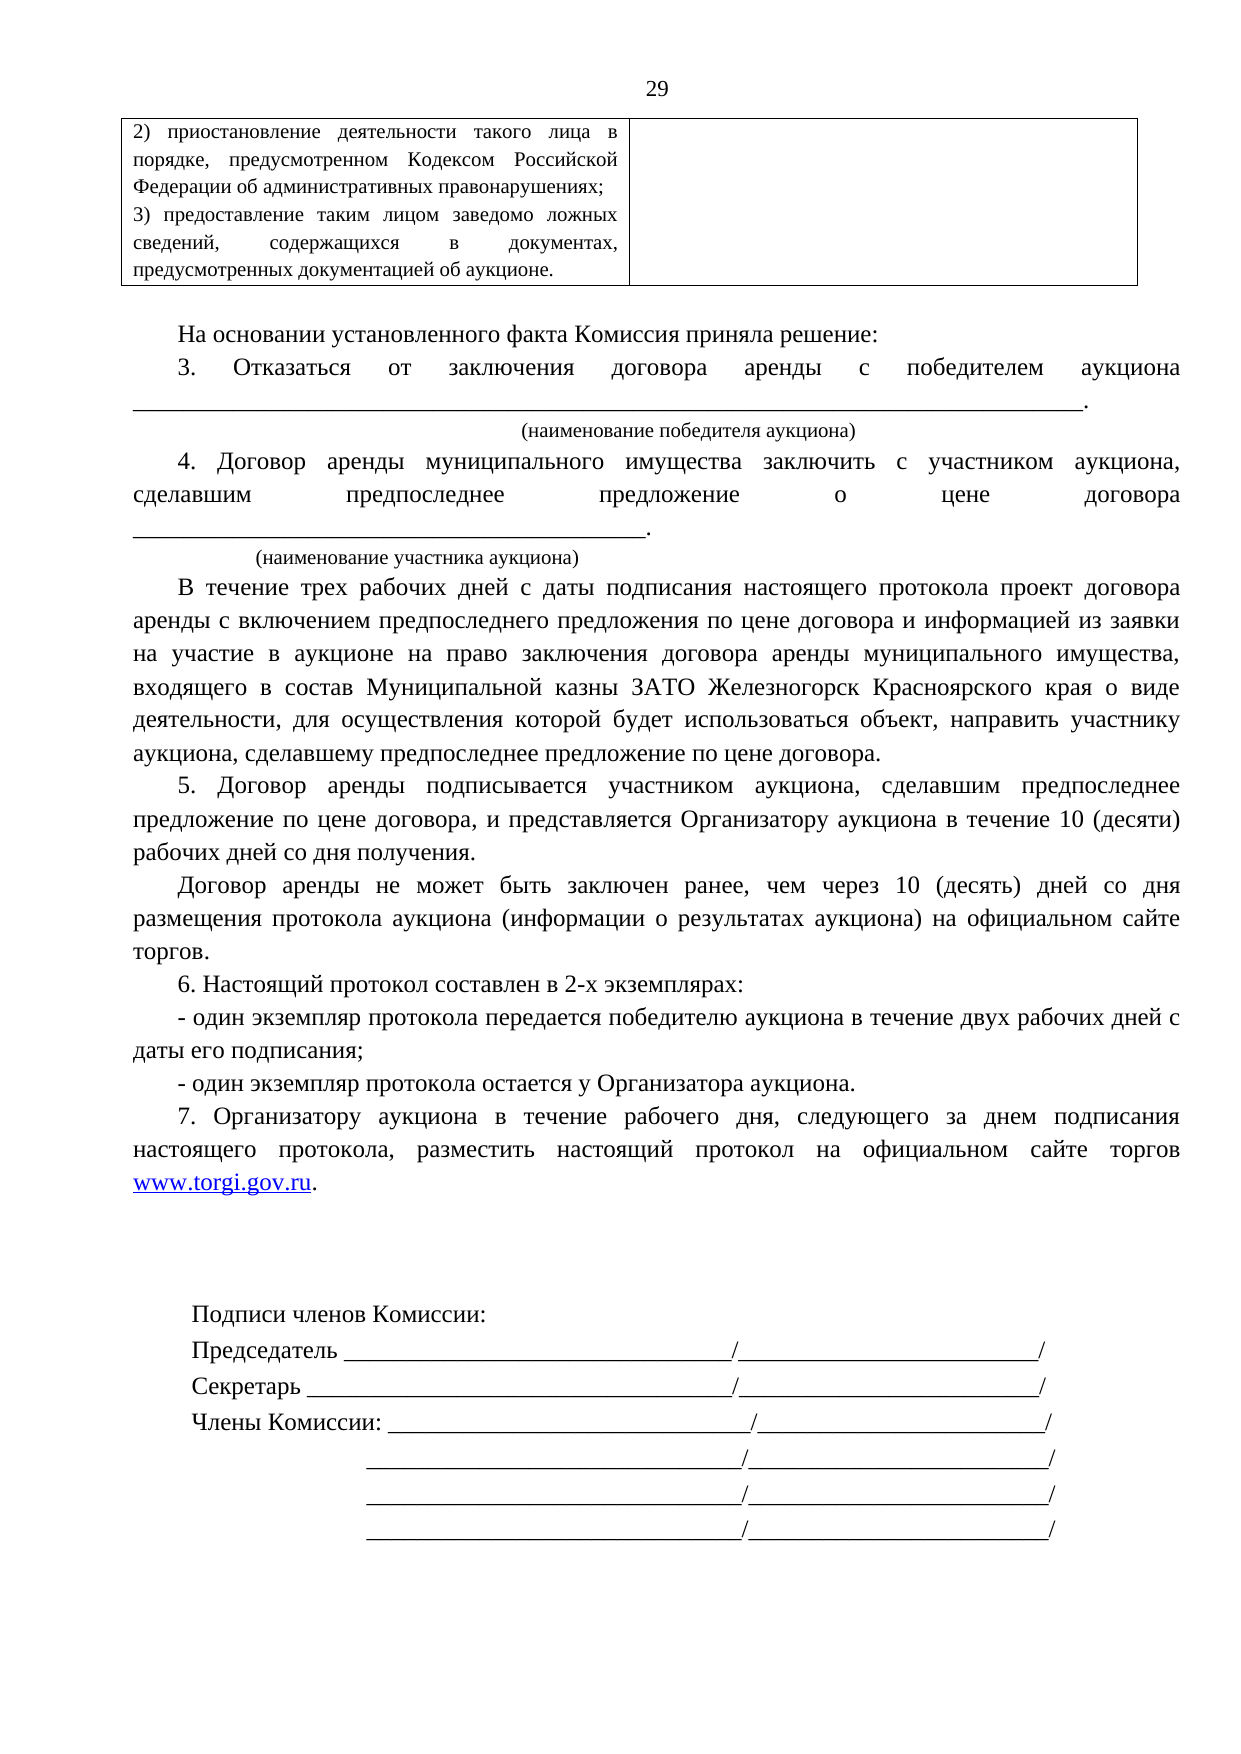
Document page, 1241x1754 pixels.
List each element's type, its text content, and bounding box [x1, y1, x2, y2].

text ______________________________/________________________/ [133, 1514, 1181, 1543]
text На основании установленного факта Комиссия приняла решение: [133, 319, 1181, 348]
text Члены Комиссии: _____________________________/_______________________/ [133, 1407, 1181, 1436]
text В течение трех рабочих дней с даты подписания настоящего протокола проект договора аренды с включением предпоследнего предложения по цене договора и информацией из заявки на участие в аукционе на право заключения договора аренды муниципального имущества, входящего в состав Муниципальной казны ЗАТО Железногорск Красноярского края о виде деятельности, для осуществления которой будет использоваться объект, направить участнику аукциона, сделавшему предпоследнее предложение по цене договора. [133, 572, 1181, 766]
text 4. Договор аренды муниципального имущества заключить с участником аукциона, сделавшим предпоследнее предложение о цене договора _________________________________________. [133, 446, 1181, 541]
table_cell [122, 119, 629, 285]
text - один экземпляр протокола остается у Организатора аукциона. [133, 1068, 1181, 1097]
text Секретарь __________________________________/________________________/ [133, 1371, 1181, 1399]
text (наименование участника аукциона) [133, 545, 1181, 569]
table_cell [630, 119, 1137, 285]
text ______________________________/________________________/ [133, 1479, 1181, 1507]
text 5. Договор аренды подписывается участником аукциона, сделавшим предпоследнее предложение по цене договора, и представляется Организатору аукциона в течение 10 (десяти) рабочих дней со дня получения. [133, 771, 1181, 865]
text - один экземпляр протокола передается победителю аукциона в течение двух рабочих дней с даты его подписания; [133, 1002, 1181, 1063]
text Договор аренды не может быть заключен ранее, чем через 10 (десять) дней со дня размещения протокола аукциона (информации о результатах аукциона) на официальном сайте торгов. [133, 870, 1181, 964]
text Подписи членов Комиссии: [133, 1299, 1181, 1328]
text Председатель _______________________________/________________________/ [133, 1335, 1181, 1364]
text 6. Настоящий протокол составлен в 2-х экземплярах: [133, 969, 1181, 997]
text 3. Отказаться от заключения договора аренды с победителем аукциона ____________________________________________________________________________. [133, 352, 1181, 414]
text ______________________________/________________________/ [133, 1443, 1181, 1471]
text (наименование победителя аукциона) [133, 418, 1181, 442]
text 7. Организатору аукциона в течение рабочего дня, следующего за днем подписания настоящего протокола, разместить настоящий протокол на официальном сайте торгов www.torgi.gov.ru. [133, 1101, 1181, 1196]
